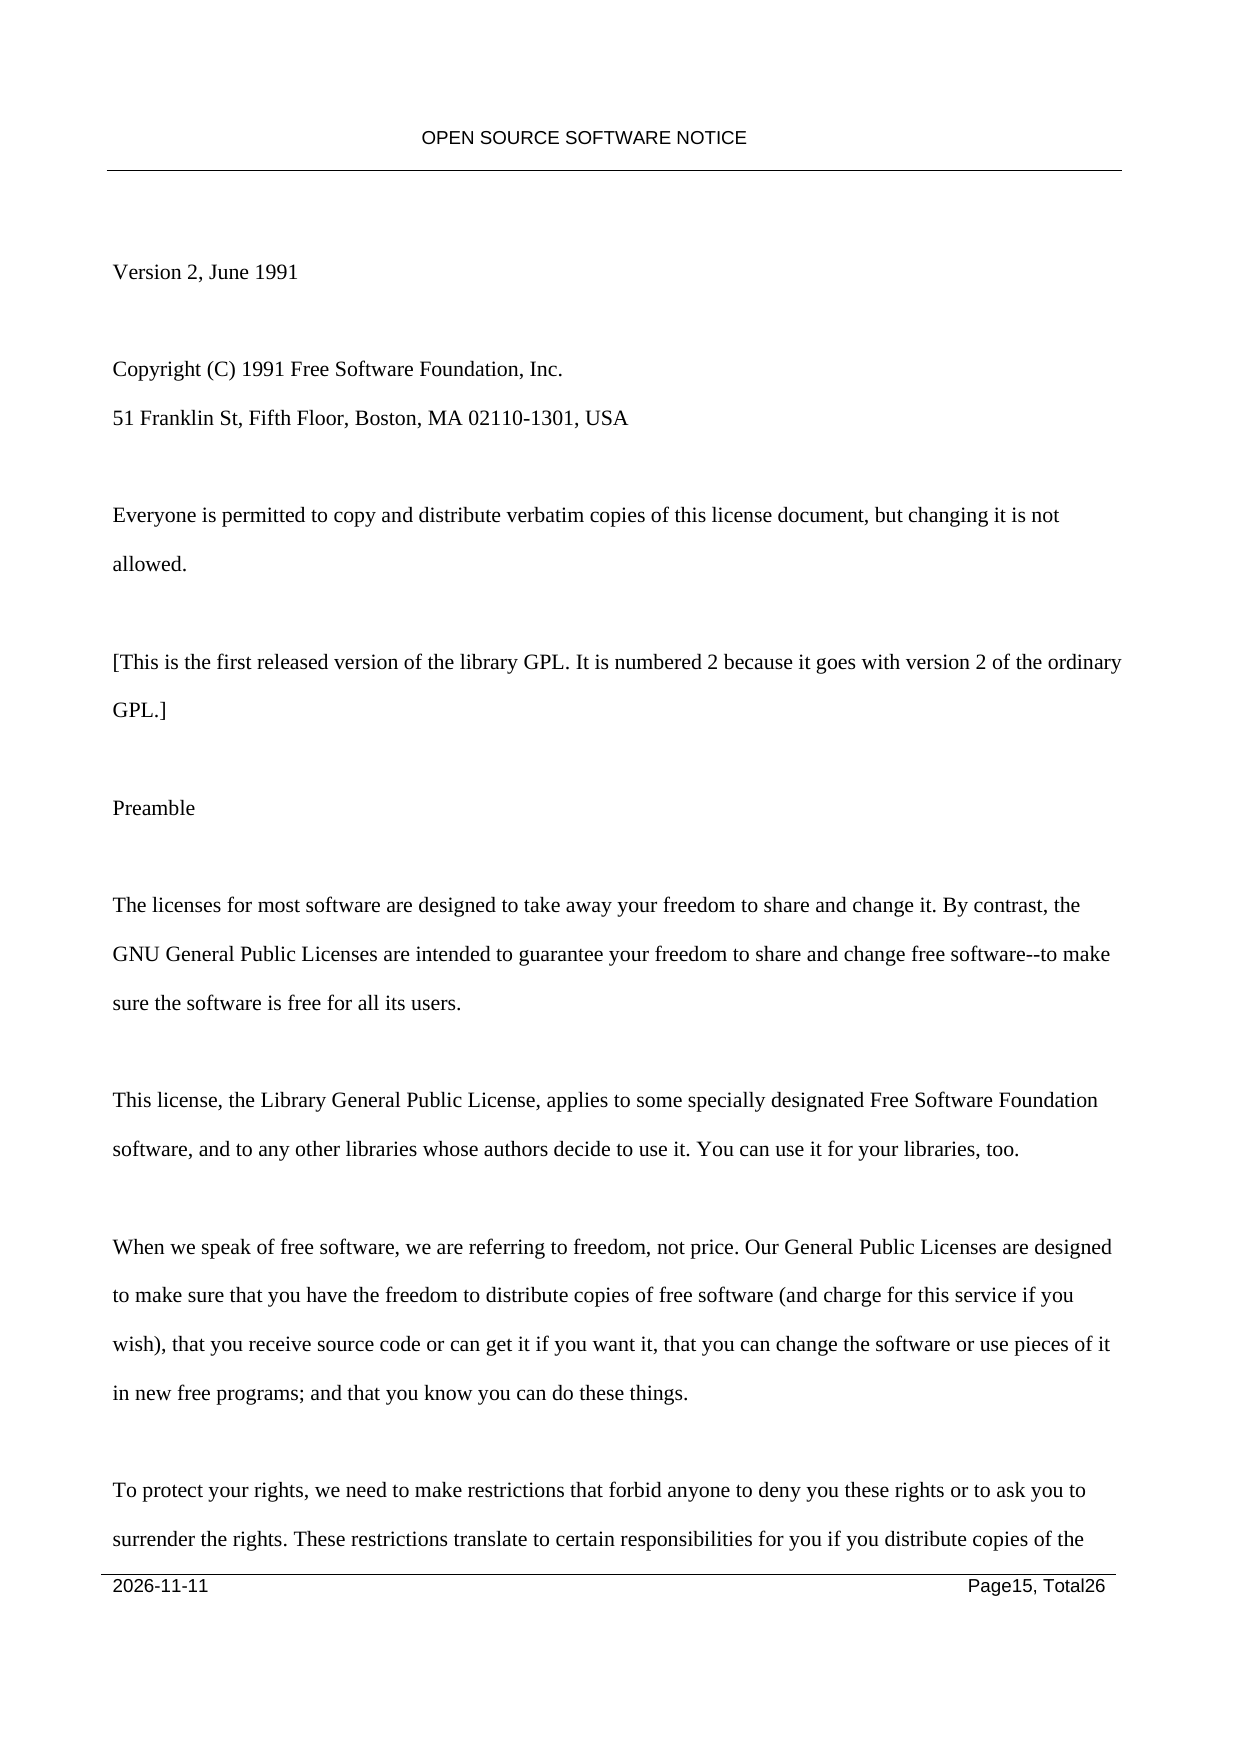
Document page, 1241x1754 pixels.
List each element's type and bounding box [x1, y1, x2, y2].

text [112, 206, 1128, 1555]
